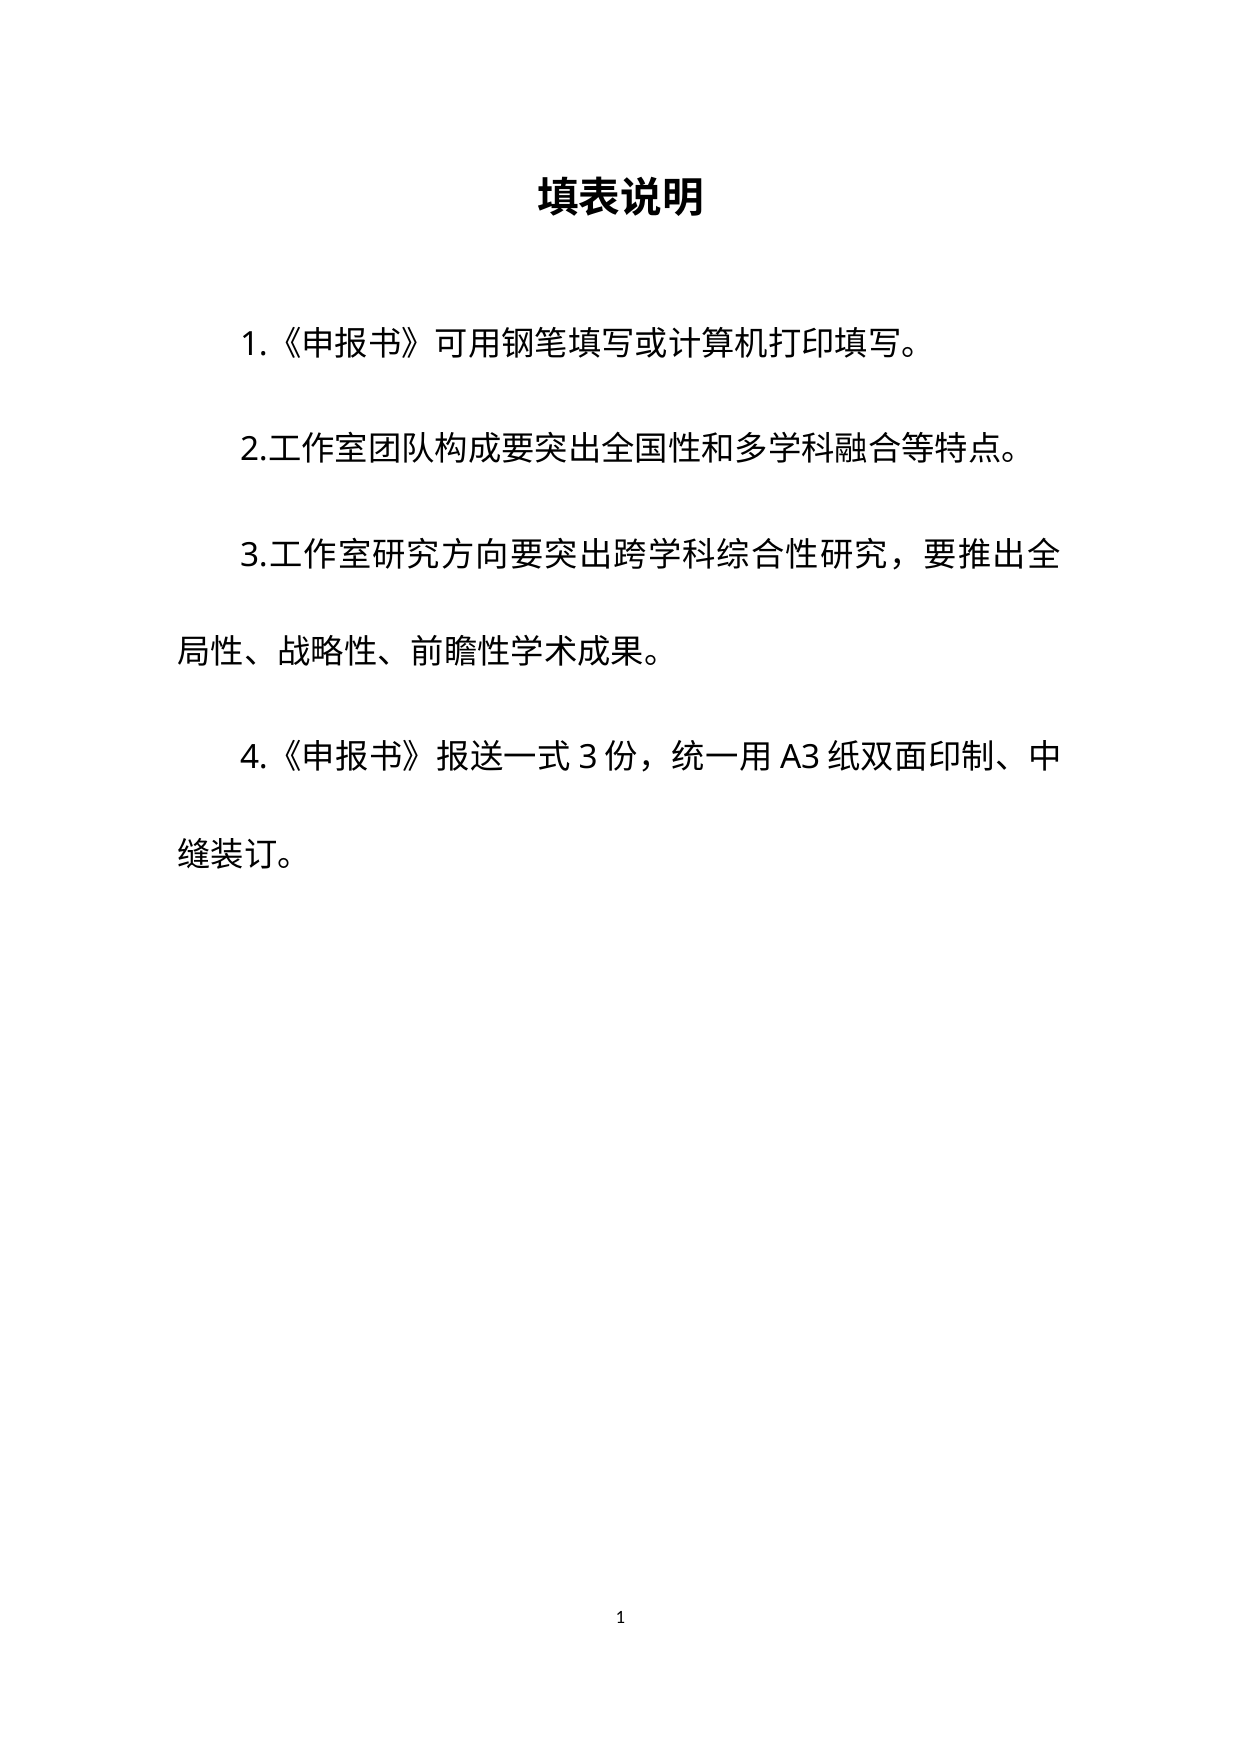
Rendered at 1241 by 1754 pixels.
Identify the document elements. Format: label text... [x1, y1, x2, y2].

text 填表说明 [177, 162, 1063, 227]
text 2.工作室团队构成要突出全国性和多学科融合等特点。 [177, 414, 1063, 479]
text 4.《申报书》报送一式3份，统一用A3纸双面印制、中缝装订。 [177, 722, 1063, 884]
text 1.《申报书》可用钢笔填写或计算机打印填写。 [177, 308, 1063, 373]
text 3.工作室研究方向要突出跨学科综合性研究，要推出全局性、战略性、前瞻性学术成果。 [177, 519, 1063, 682]
